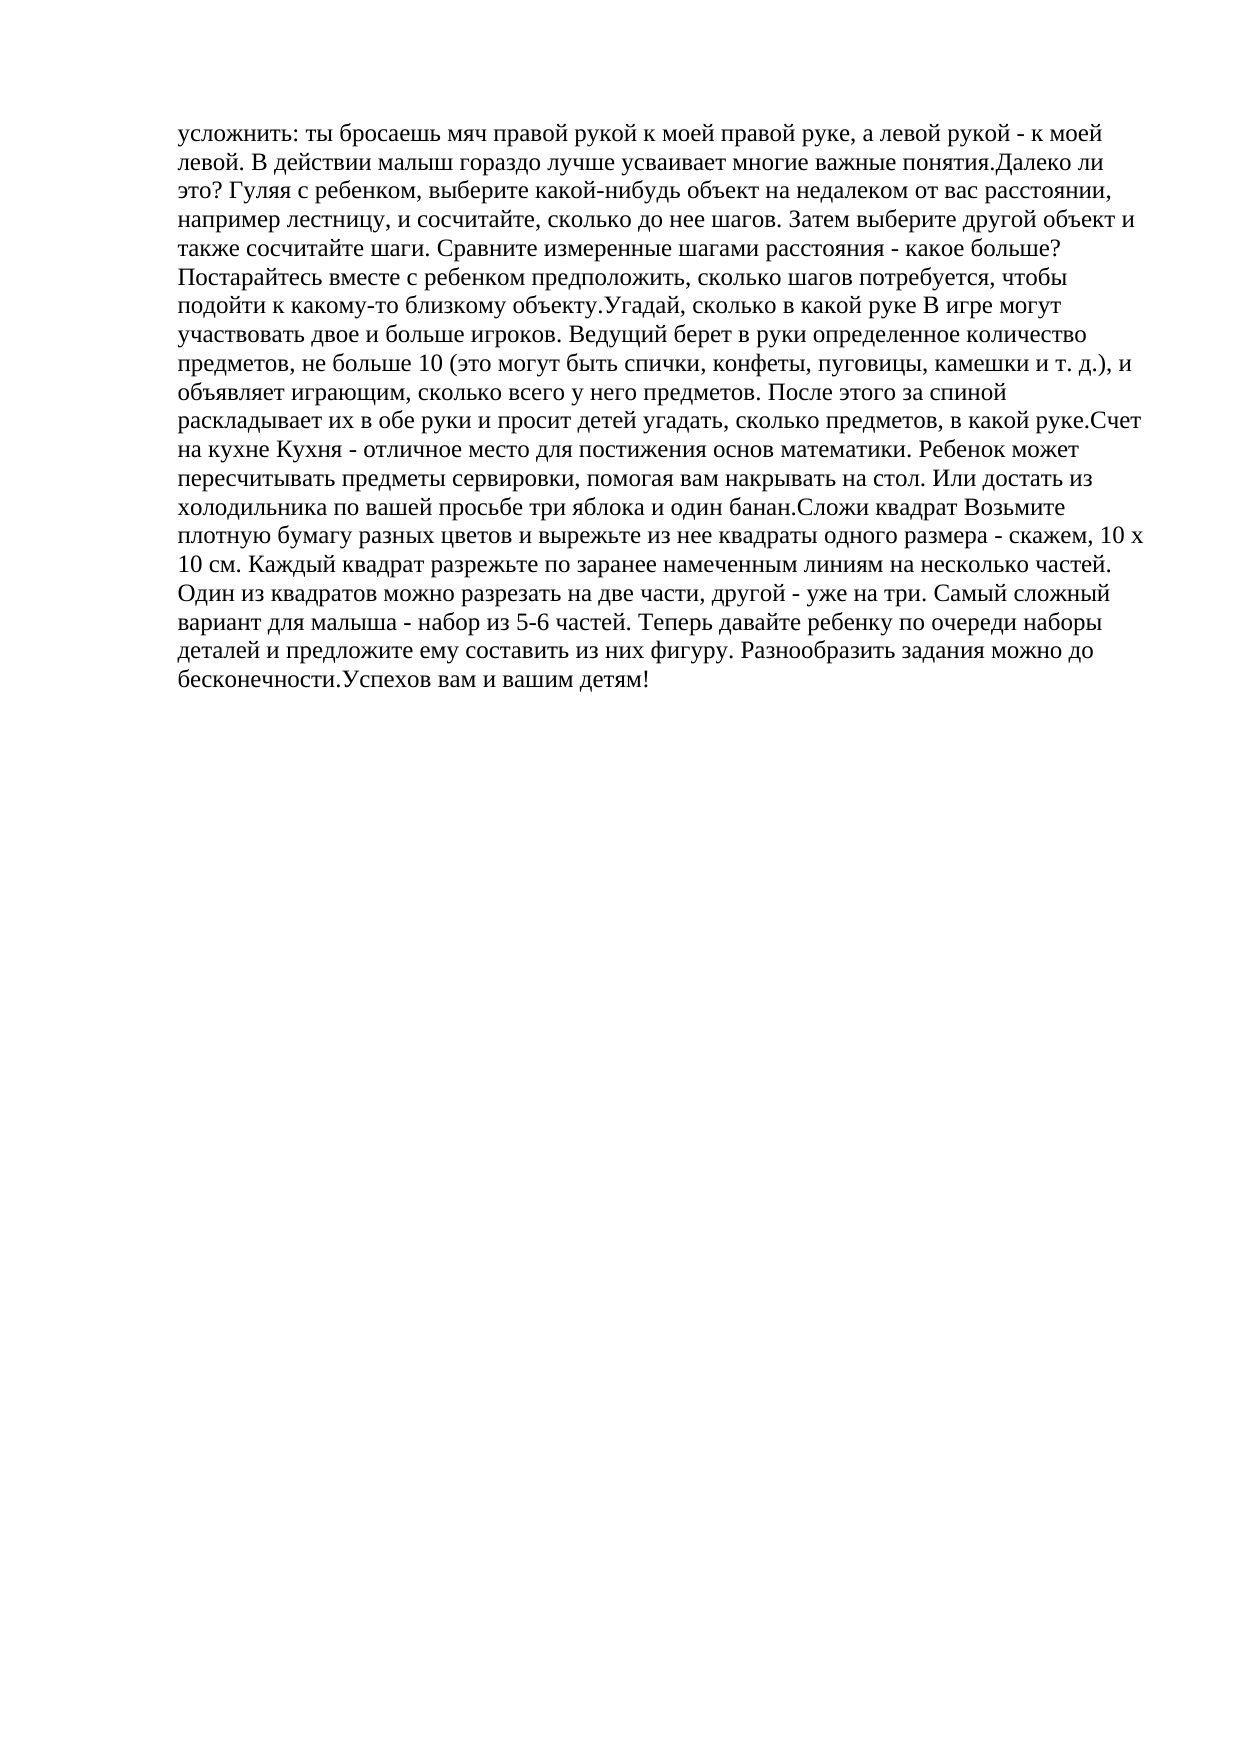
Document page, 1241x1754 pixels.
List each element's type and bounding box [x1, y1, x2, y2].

text [177, 118, 1152, 693]
